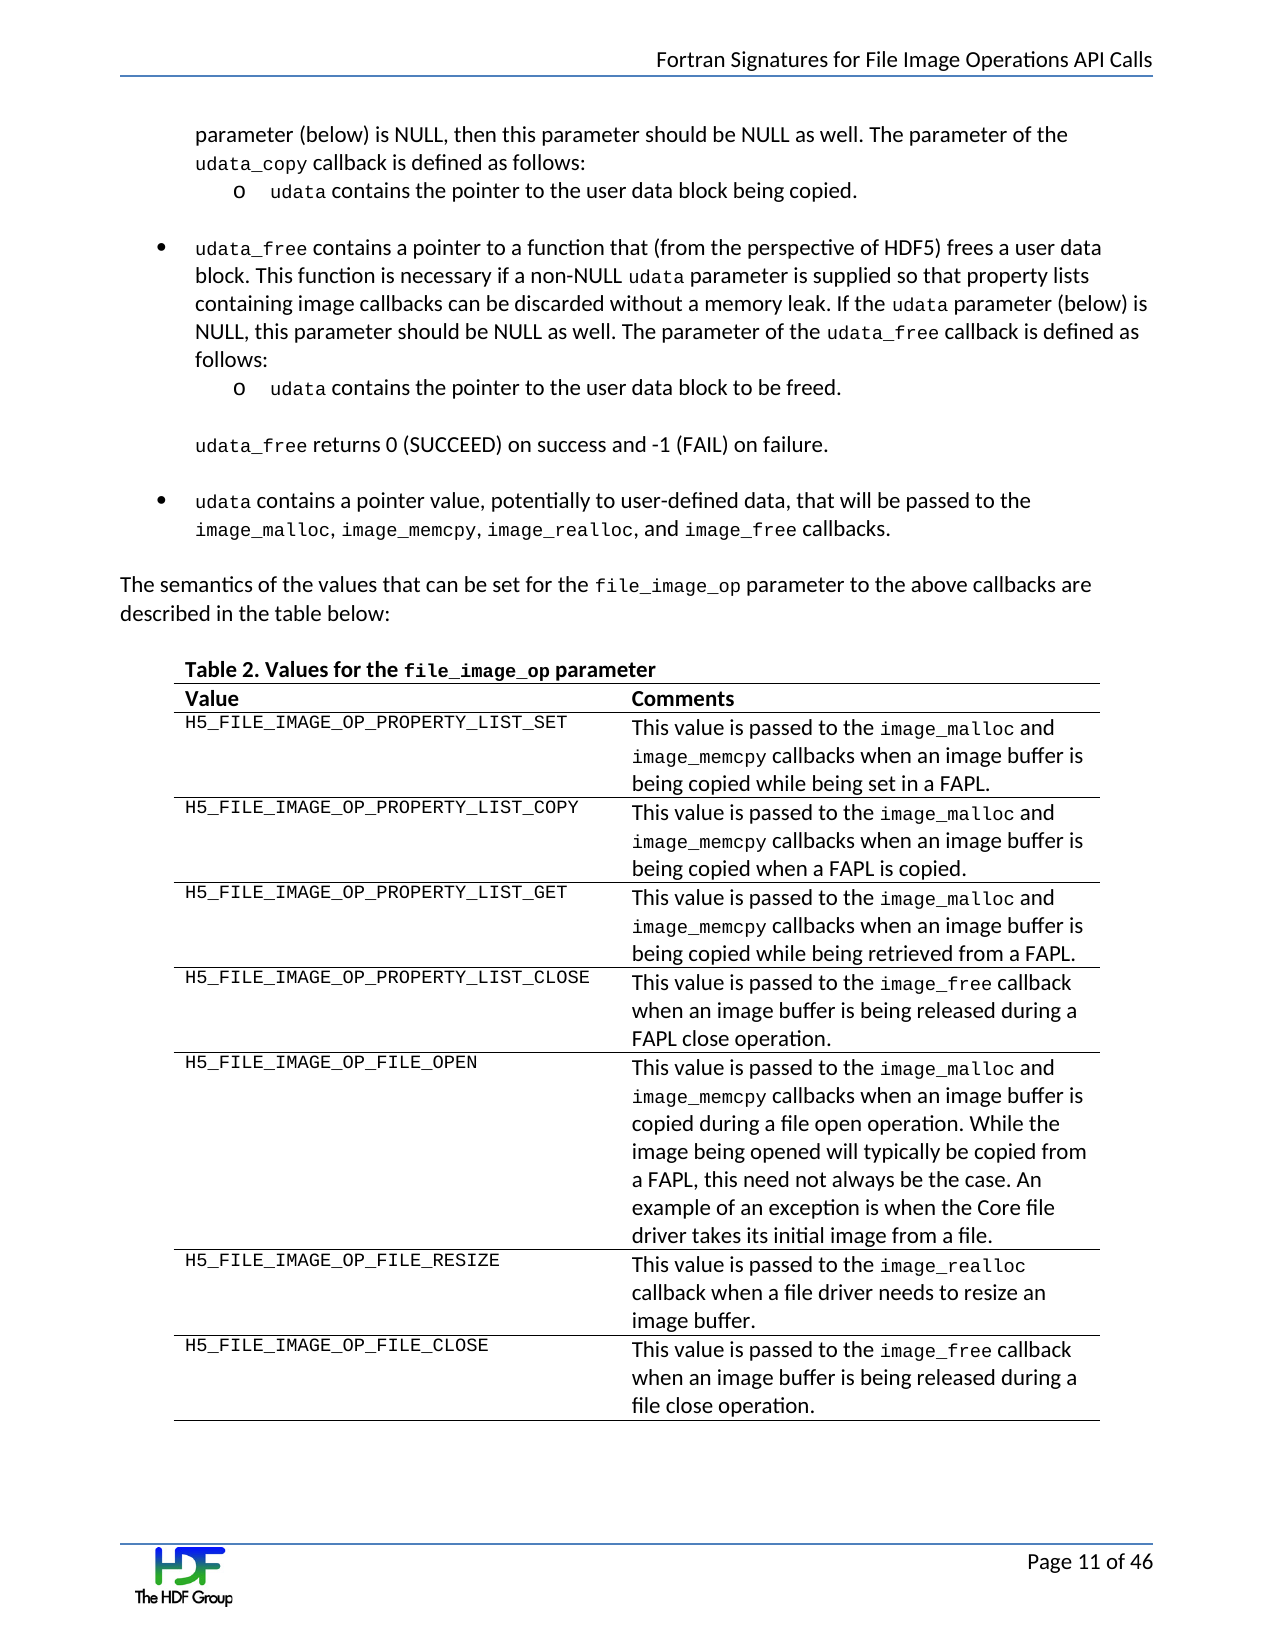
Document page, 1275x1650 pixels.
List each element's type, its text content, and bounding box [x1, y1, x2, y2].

table_cell H5_FILE_IMAGE_OP_FILE_CLOSE [174, 1336, 620, 1419]
picture [135, 1547, 233, 1607]
table_cell This value is passed to the image_free callback when an image buffer is being released during a FAPL close operation. [620, 968, 1099, 1052]
table_header Table 2. Values for the file_image_op parameter [174, 655, 1099, 683]
table_cell H5_FILE_IMAGE_OP_PROPERTY_LIST_COPY [174, 798, 620, 882]
table_cell This value is passed to the image_malloc and image_memcpy callbacks when an image buffer is being copied when a FAPL is copied. [620, 798, 1099, 882]
table_cell This value is passed to the image_malloc and image_memcpy callbacks when an image buffer is being copied while being retrieved from a FAPL. [620, 883, 1099, 967]
text udata_free returns 0 (SUCCEED) on success and -1 (FAIL) on failure. [195, 431, 1153, 458]
list udata contains a pointer value, potentially to user-defined data, that will be passed to the image_malloc, image_memcpy, image_realloc, and image_free callbacks. [157, 487, 1153, 543]
table_cell This value is passed to the image_malloc and image_memcpy callbacks when an image buffer is being copied while being set in a FAPL. [620, 713, 1099, 797]
list udata_free contains a pointer to a function that (from the perspective of HDF5) frees a user data block. This function is necessary if a non-NULL udata parameter is supplied so that property lists containing image callbacks can be discarded without a memory leak. If the udata parameter (below) is NULL, this parameter should be NULL as well. The parameter of the udata_free callback is defined as follows: [157, 233, 1153, 373]
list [157, 120, 1153, 176]
table_cell This value is passed to the image_free callback when an image buffer is being released during a file close operation. [620, 1336, 1099, 1419]
list udata contains the pointer to the user data block to be freed. [232, 373, 1153, 402]
table_cell H5_FILE_IMAGE_OP_PROPERTY_LIST_CLOSE [174, 968, 620, 1052]
table_cell H5_FILE_IMAGE_OP_FILE_RESIZE [174, 1250, 620, 1334]
table_cell H5_FILE_IMAGE_OP_PROPERTY_LIST_GET [174, 883, 620, 967]
table_cell This value is passed to the image_malloc and image_memcpy callbacks when an image buffer is copied during a file open operation. While the image being opened will typically be copied from a FAPL, this need not always be the case. An example of an exception is when the Core file driver takes its initial image from a file. [620, 1053, 1099, 1249]
table_cell This value is passed to the image_realloc callback when a file driver needs to resize an image buffer. [620, 1250, 1099, 1334]
text The semantics of the values that can be set for the file_image_op parameter to the above callbacks are described in the table below: [120, 571, 1153, 627]
table_cell H5_FILE_IMAGE_OP_FILE_OPEN [174, 1053, 620, 1249]
table_cell Value [174, 684, 620, 712]
list udata contains the pointer to the user data block being copied. [232, 176, 1153, 205]
table_cell H5_FILE_IMAGE_OP_PROPERTY_LIST_SET [174, 713, 620, 797]
table_cell Comments [620, 684, 1099, 712]
